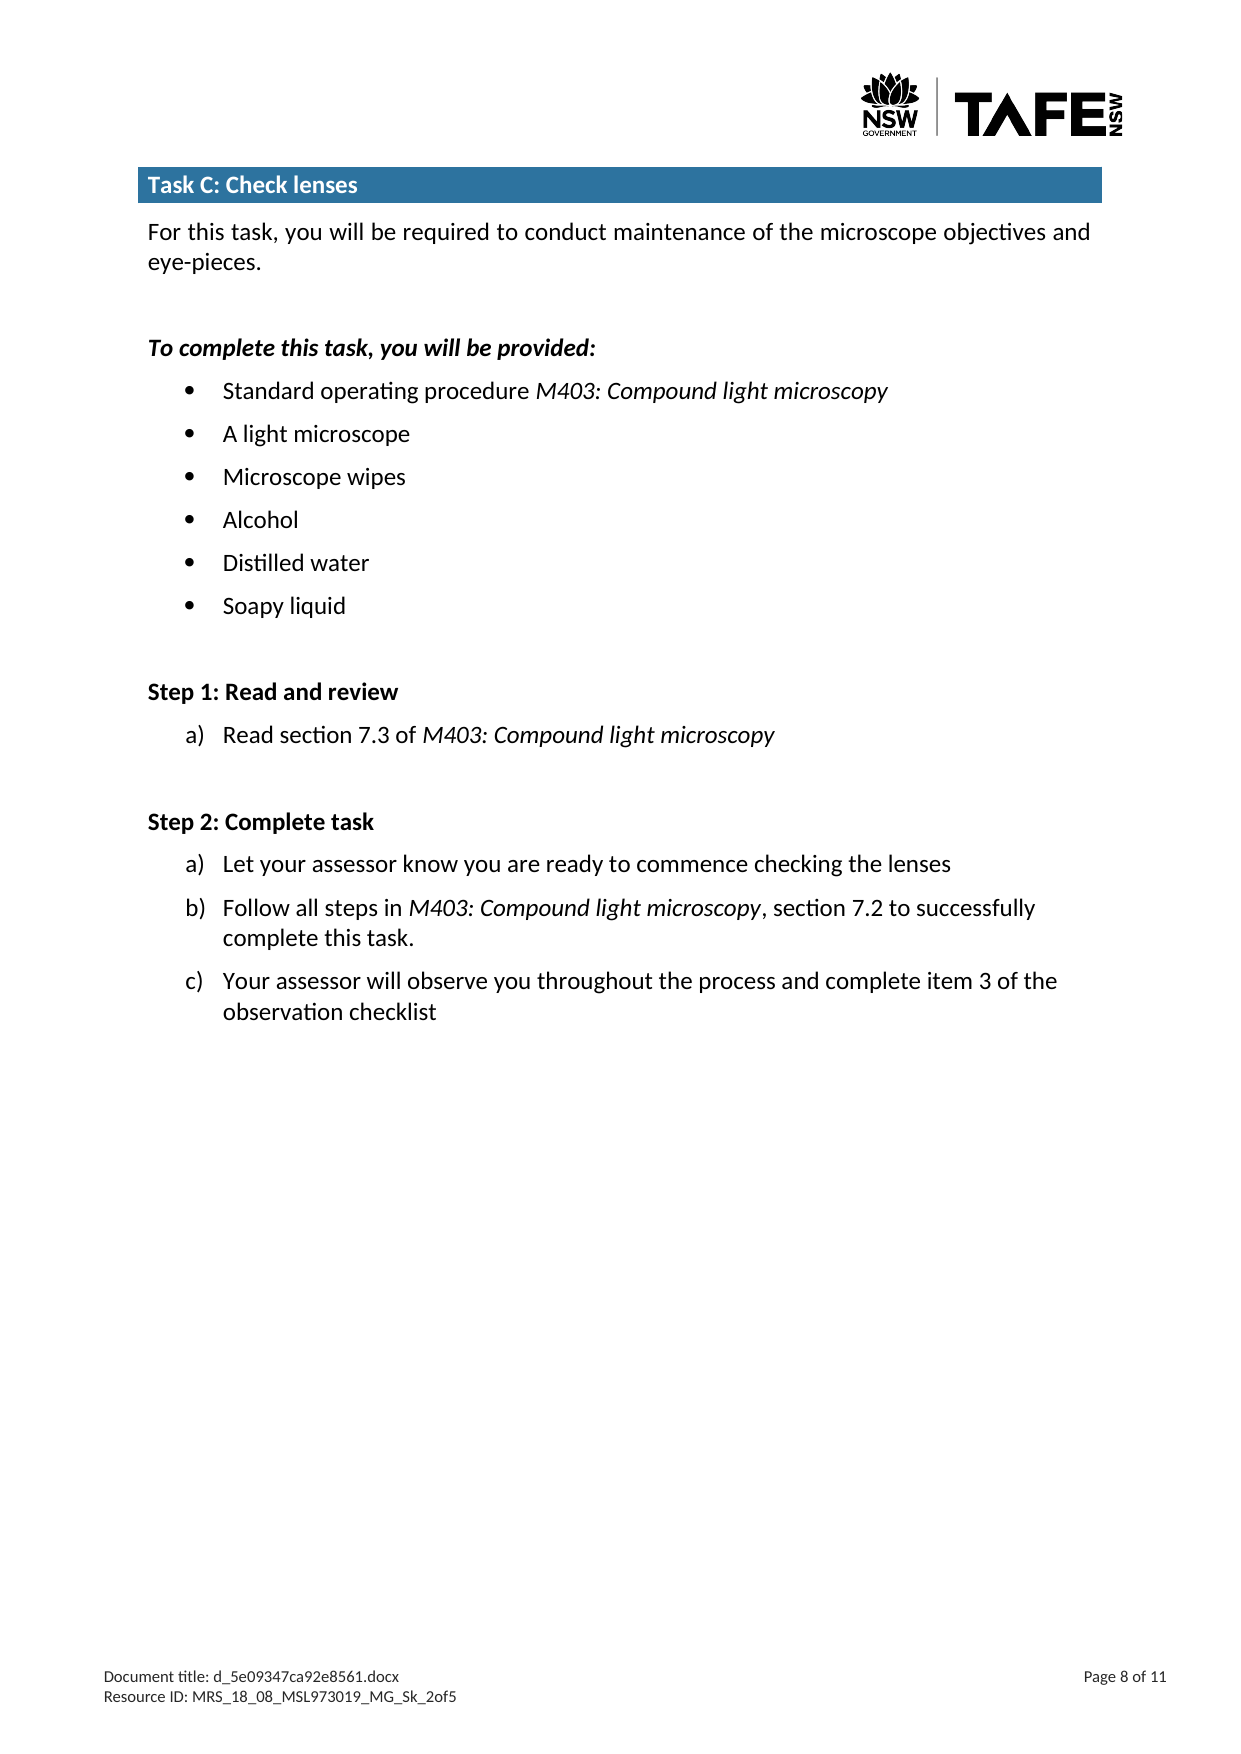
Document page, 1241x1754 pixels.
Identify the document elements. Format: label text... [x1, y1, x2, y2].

list Follow all steps in M403: Compound light microscopy, section 7.2 to successfully complete this task. [185, 892, 1092, 953]
list A light microscope [185, 418, 1092, 449]
list Read section 7.3 of M403: Compound light microscopy [185, 719, 1092, 750]
text Task C: Check lenses [139, 168, 1101, 202]
text To complete this task, you will be provided: [148, 332, 1092, 363]
picture [861, 71, 1123, 137]
text Step 2: Complete task [148, 806, 1092, 836]
list Soapy liquid [185, 591, 1092, 621]
list Let your assessor know you are ready to commence checking the lenses [185, 849, 1092, 879]
text For this task, you will be required to conduct maintenance of the microscope objectives and eye-pieces. [148, 216, 1092, 277]
list Standard operating procedure M403: Compound light microscopy [185, 375, 1092, 406]
list Alcohol [185, 504, 1092, 535]
list Microscope wipes [185, 461, 1092, 492]
text Step 1: Read and review [148, 677, 1092, 707]
list Your assessor will observe you throughout the process and complete item 3 of the observation checklist [185, 965, 1092, 1026]
list Distilled water [185, 547, 1092, 578]
